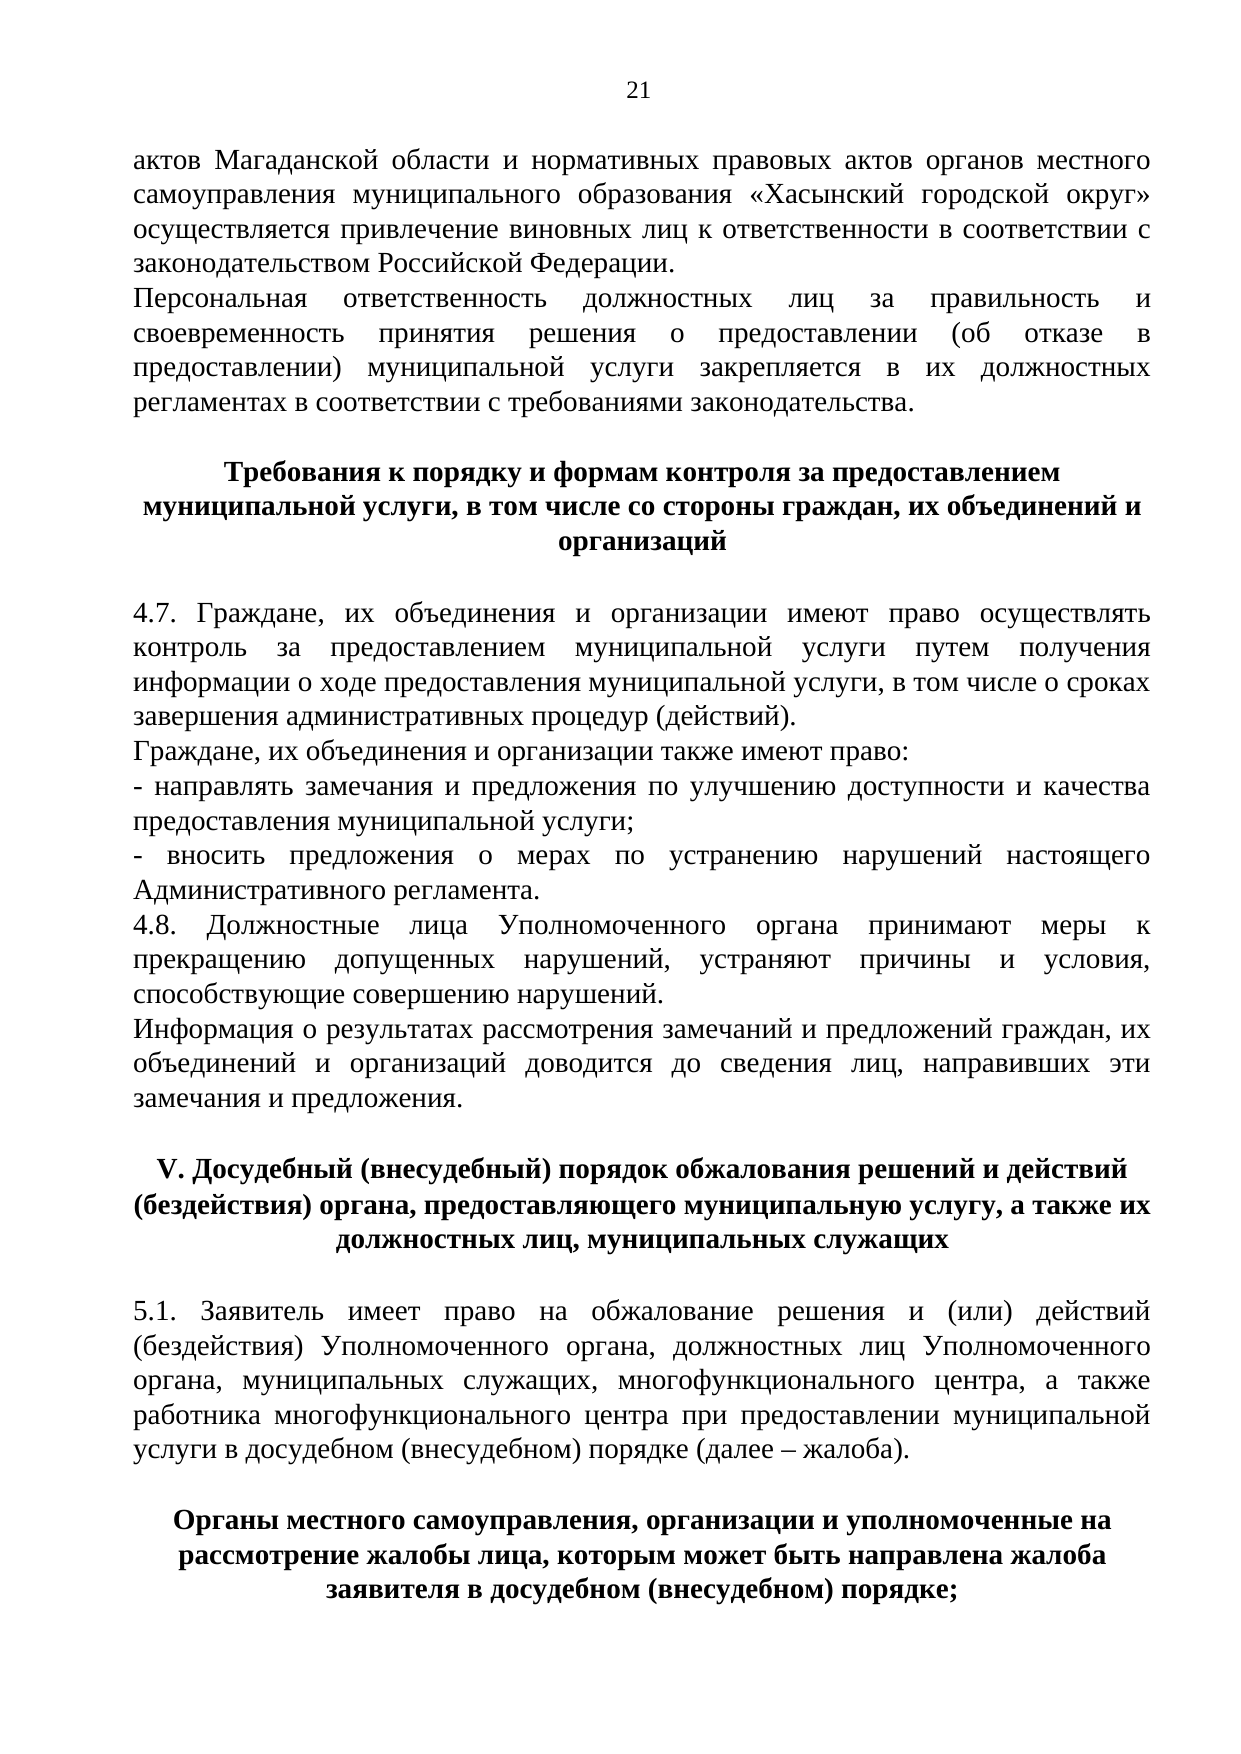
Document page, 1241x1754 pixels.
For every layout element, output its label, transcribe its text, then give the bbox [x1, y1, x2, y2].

text Информация о результатах рассмотрения замечаний и предложений граждан, их объединений и организаций доводится до сведения лиц, направивших эти замечания и предложения. [133, 1011, 1152, 1113]
text Требования к порядку и формам контроля за предоставлением муниципальной услуги, в том числе со стороны граждан, их объединений и организаций [133, 454, 1152, 556]
text Органы местного самоуправления, организации и уполномоченные на рассмотрение жалобы лица, которым может быть направлена жалоба заявителя в досудебном (внесудебном) порядке; [133, 1502, 1152, 1605]
text 4.7. Граждане, их объединения и организации имеют право осуществлять контроль за предоставлением муниципальной услуги путем получения информации о ходе предоставления муниципальной услуги, в том числе о сроках завершения административных процедур (действий). [133, 595, 1152, 732]
text V. Досудебный (внесудебный) порядок обжалования решений и действий [133, 1151, 1152, 1184]
text 4.8. Должностные лица Уполномоченного органа принимают меры к прекращению допущенных нарушений, устраняют причины и условия, способствующие совершению нарушений. [133, 907, 1152, 1009]
text - направлять замечания и предложения по улучшению доступности и качества предоставления муниципальной услуги; [133, 768, 1152, 836]
text 5.1. Заявитель имеет право на обжалование решения и (или) действий (бездействия) Уполномоченного органа, должностных лиц Уполномоченного органа, муниципальных служащих, многофункционального центра, а также работника многофункционального центра при предоставлении муниципальной услуги в досудебном (внесудебном) порядке (далее – жалоба). [133, 1293, 1152, 1465]
text Персональная ответственность должностных лиц за правильность и своевременность принятия решения о предоставлении (об отказе в предоставлении) муниципальной услуги закрепляется в их должностных регламентах в соответствии с требованиями законодательства. [133, 281, 1152, 417]
text Граждане, их объединения и организации также имеют право: [133, 733, 1152, 767]
text - вносить предложения о мерах по устранению нарушений настоящего Административного регламента. [133, 837, 1152, 906]
text (бездействия) органа, предоставляющего муниципальную услугу, а также их должностных лиц, муниципальных служащих [133, 1187, 1152, 1255]
